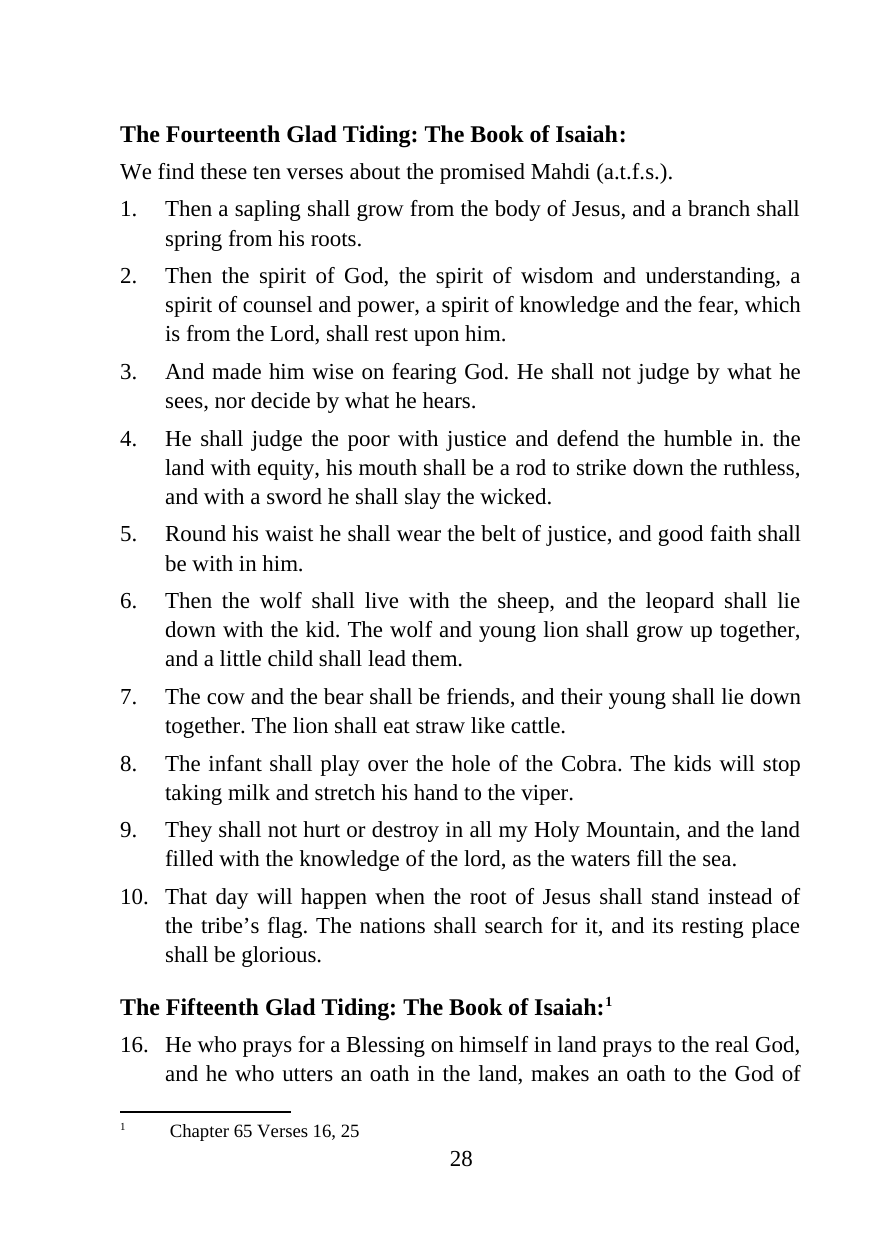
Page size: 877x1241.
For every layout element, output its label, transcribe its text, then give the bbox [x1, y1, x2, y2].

text 3. And made him wise on fearing God. He shall not judge by what he sees, nor decide by what he hears. [120, 356, 802, 414]
text 6. Then the wolf shall live with the sheep, and the leopard shall lie down with the kid. The wolf and young lion shall grow up together, and a little child shall lead them. [120, 585, 802, 673]
text 1. Then a sapling shall grow from the body of Jesus, and a branch shall spring from his roots. [120, 193, 802, 252]
text 5. Round his waist he shall wear the belt of justice, and good faith shall be with in him. [120, 518, 802, 577]
text 9. They shall not hurt or destroy in all my Holy Mountain, and the land filled with the knowledge of the lord, as the waters fill the sea. [120, 814, 802, 873]
text 2. Then the spirit of God, the spirit of wisdom and understanding, a spirit of counsel and power, a spirit of knowledge and the fear, which is from the Lord, shall rest upon him. [120, 260, 802, 348]
text 8. The infant shall play over the hole of the Cobra. The kids will stop taking milk and stretch his hand to the viper. [120, 748, 802, 806]
text 4. He shall judge the poor with justice and defend the humble in. the land with equity, his mouth shall be a rod to strike down the ruthless, and with a sword he shall slay the wicked. [120, 423, 802, 510]
subtitle The Fourteenth Glad Tiding: The Book of Isaiah: [120, 120, 802, 148]
subtitle The Fifteenth Glad Tiding: The Book of Isaiah: [120, 993, 802, 1021]
text 7. The cow and the bear shall be friends, and their young shall lie down together. The lion shall eat straw like cattle. [120, 681, 802, 739]
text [120, 1029, 802, 1088]
text We find these ten verses about the promised Mahdi (a.t.f.s.). [120, 156, 802, 185]
text 10. That day will happen when the root of Jesus shall stand instead of the tribe’s flag. The nations shall search for it, and its resting place shall be glorious. [120, 881, 802, 968]
